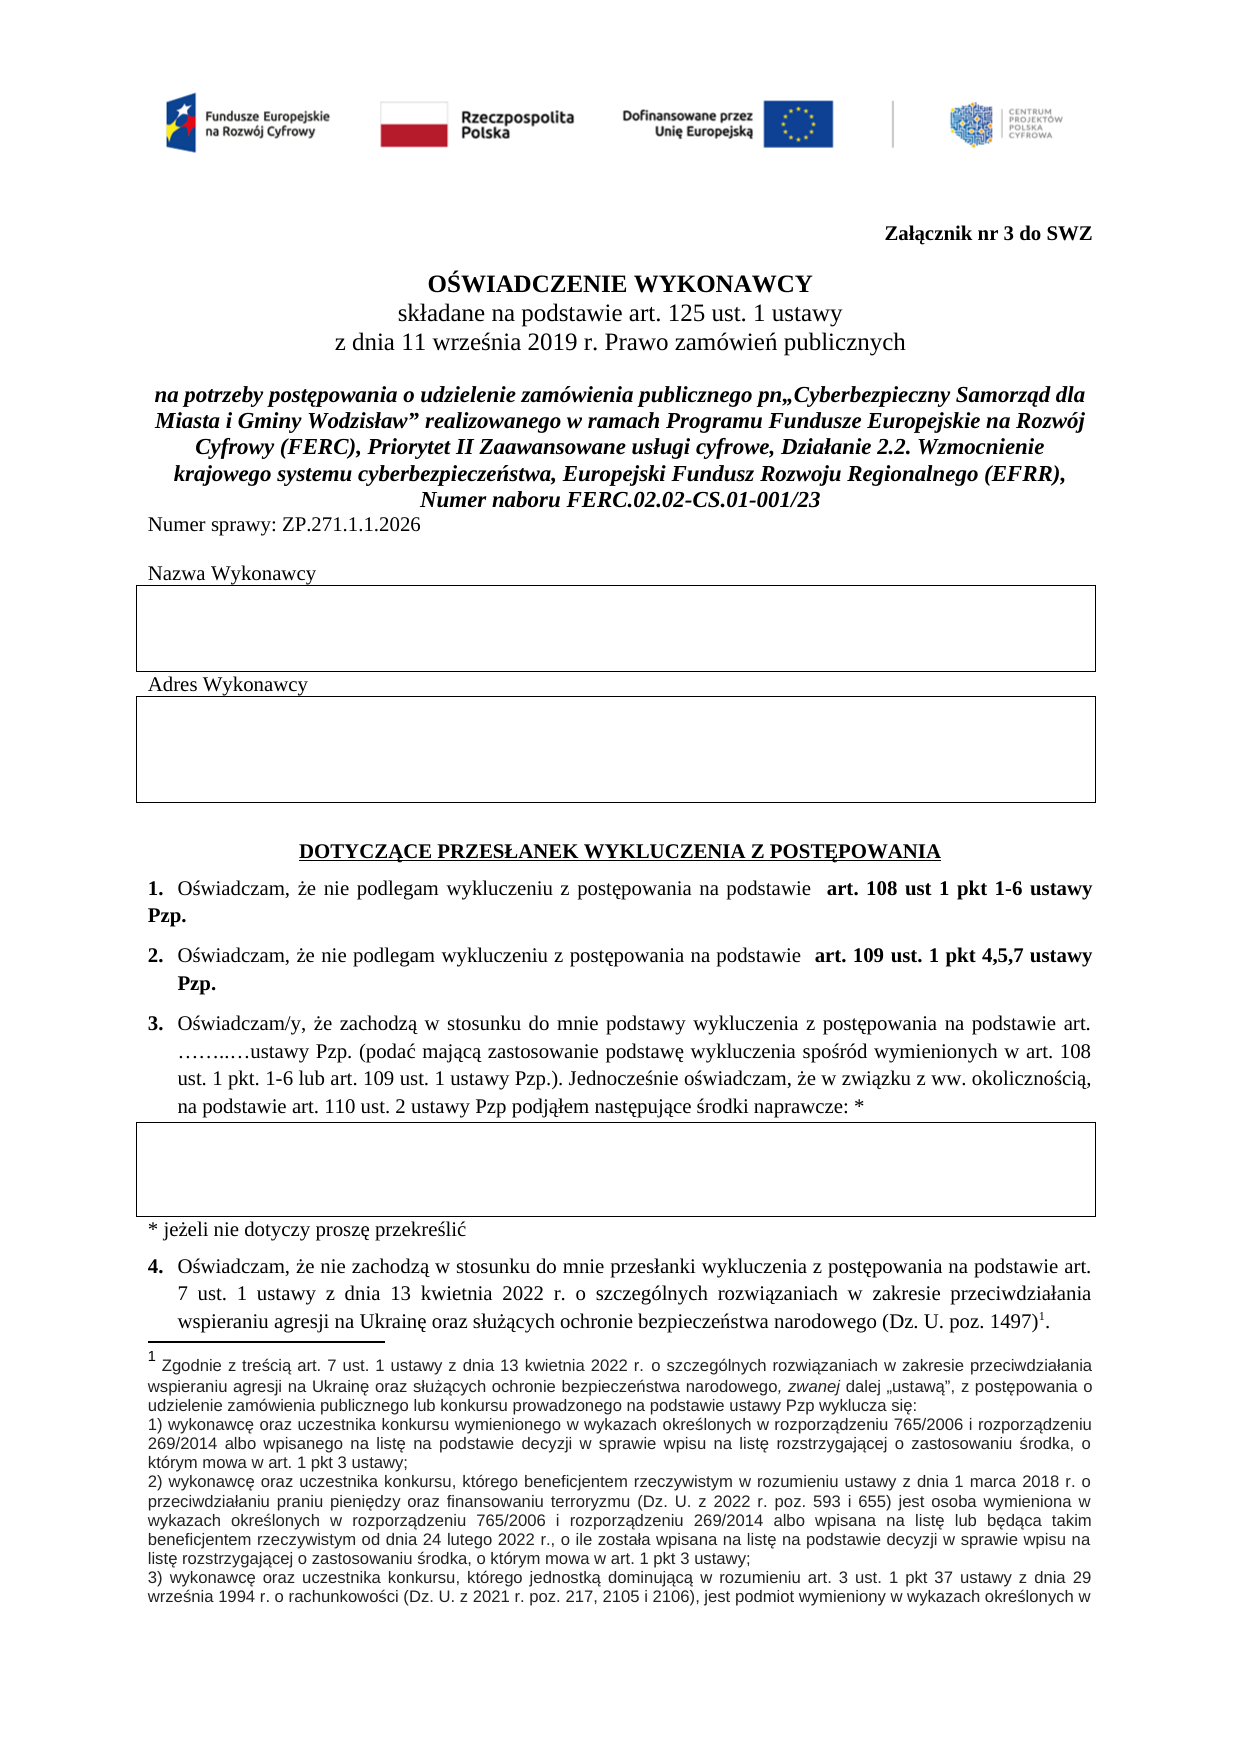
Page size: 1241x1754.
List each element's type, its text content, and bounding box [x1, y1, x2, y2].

text z dnia 11 września 2019 r. Prawo zamówień publicznych [148, 327, 1093, 356]
list Oświadczam, że nie podlegam wykluczeniu z postępowania na podstawie art. 108 ust 1 pkt 1-6 ustawy Pzp. [148, 876, 1093, 927]
text Numer sprawy: ZP.271.1.1.2026 [148, 512, 1093, 536]
list Oświadczam, że nie podlegam wykluczeniu z postępowania na podstawie art. 109 ust. 1 pkt 4,5,7 ustawy Pzp. [148, 943, 1093, 995]
text na potrzeby postępowania o udzielenie zamówienia publicznego pn„Cyberbezpieczny Samorząd dla Miasta i Gminy Wodzisław” realizowanego w ramach Programu Fundusze Europejskie na Rozwój Cyfrowy (FERC), Priorytet II Zaawansowane usługi cyfrowe, Działanie 2.2. Wzmocnienie krajowego systemu cyberbezpieczeństwa, Europejski Fundusz Rozwoju Regionalnego (EFRR), Numer naboru FERC.02.02-CS.01-001/23 [148, 381, 1093, 512]
table_header [137, 586, 1095, 671]
text OŚWIADCZENIE WYKONAWCY [148, 269, 1093, 298]
list * jeżeli nie dotyczy proszę przekreślić [148, 1217, 1093, 1241]
text składane na podstawie art. 125 ust. 1 ustawy [148, 298, 1093, 327]
text Załącznik nr 3 do SWZ [148, 221, 1093, 245]
text Adres Wykonawcy [148, 672, 1093, 696]
list Oświadczam/y, że zachodzą w stosunku do mnie podstawy wykluczenia z postępowania na podstawie art. ……..…ustawy Pzp. (podać mającą zastosowanie podstawę wykluczenia spośród wymienionych w art. 108 ust. 1 pkt. 1-6 lub art. 109 ust. 1 ustawy Pzp.). Jednocześnie oświadczam, że w związku z ww. okolicznością, na podstawie art. 110 ust. 2 ustawy Pzp podjąłem następujące środki naprawcze: * [148, 1011, 1093, 1118]
picture [147, 73, 1092, 172]
text Nazwa Wykonawcy [148, 561, 1093, 584]
text DOTYCZĄCE PRZESŁANEK WYKLUCZENIA Z POSTĘPOWANIA [148, 839, 1093, 863]
table_header [137, 697, 1095, 802]
table_header [137, 1123, 1095, 1216]
list Oświadczam, że nie zachodzą w stosunku do mnie przesłanki wykluczenia z postępowania na podstawie art. 7 ust. 1 ustawy z dnia 13 kwietnia 2022 r. o szczególnych rozwiązaniach w zakresie przeciwdziałania wspieraniu agresji na Ukrainę oraz służących ochronie bezpieczeństwa narodowego (Dz. U. poz. 1497). [148, 1253, 1093, 1333]
